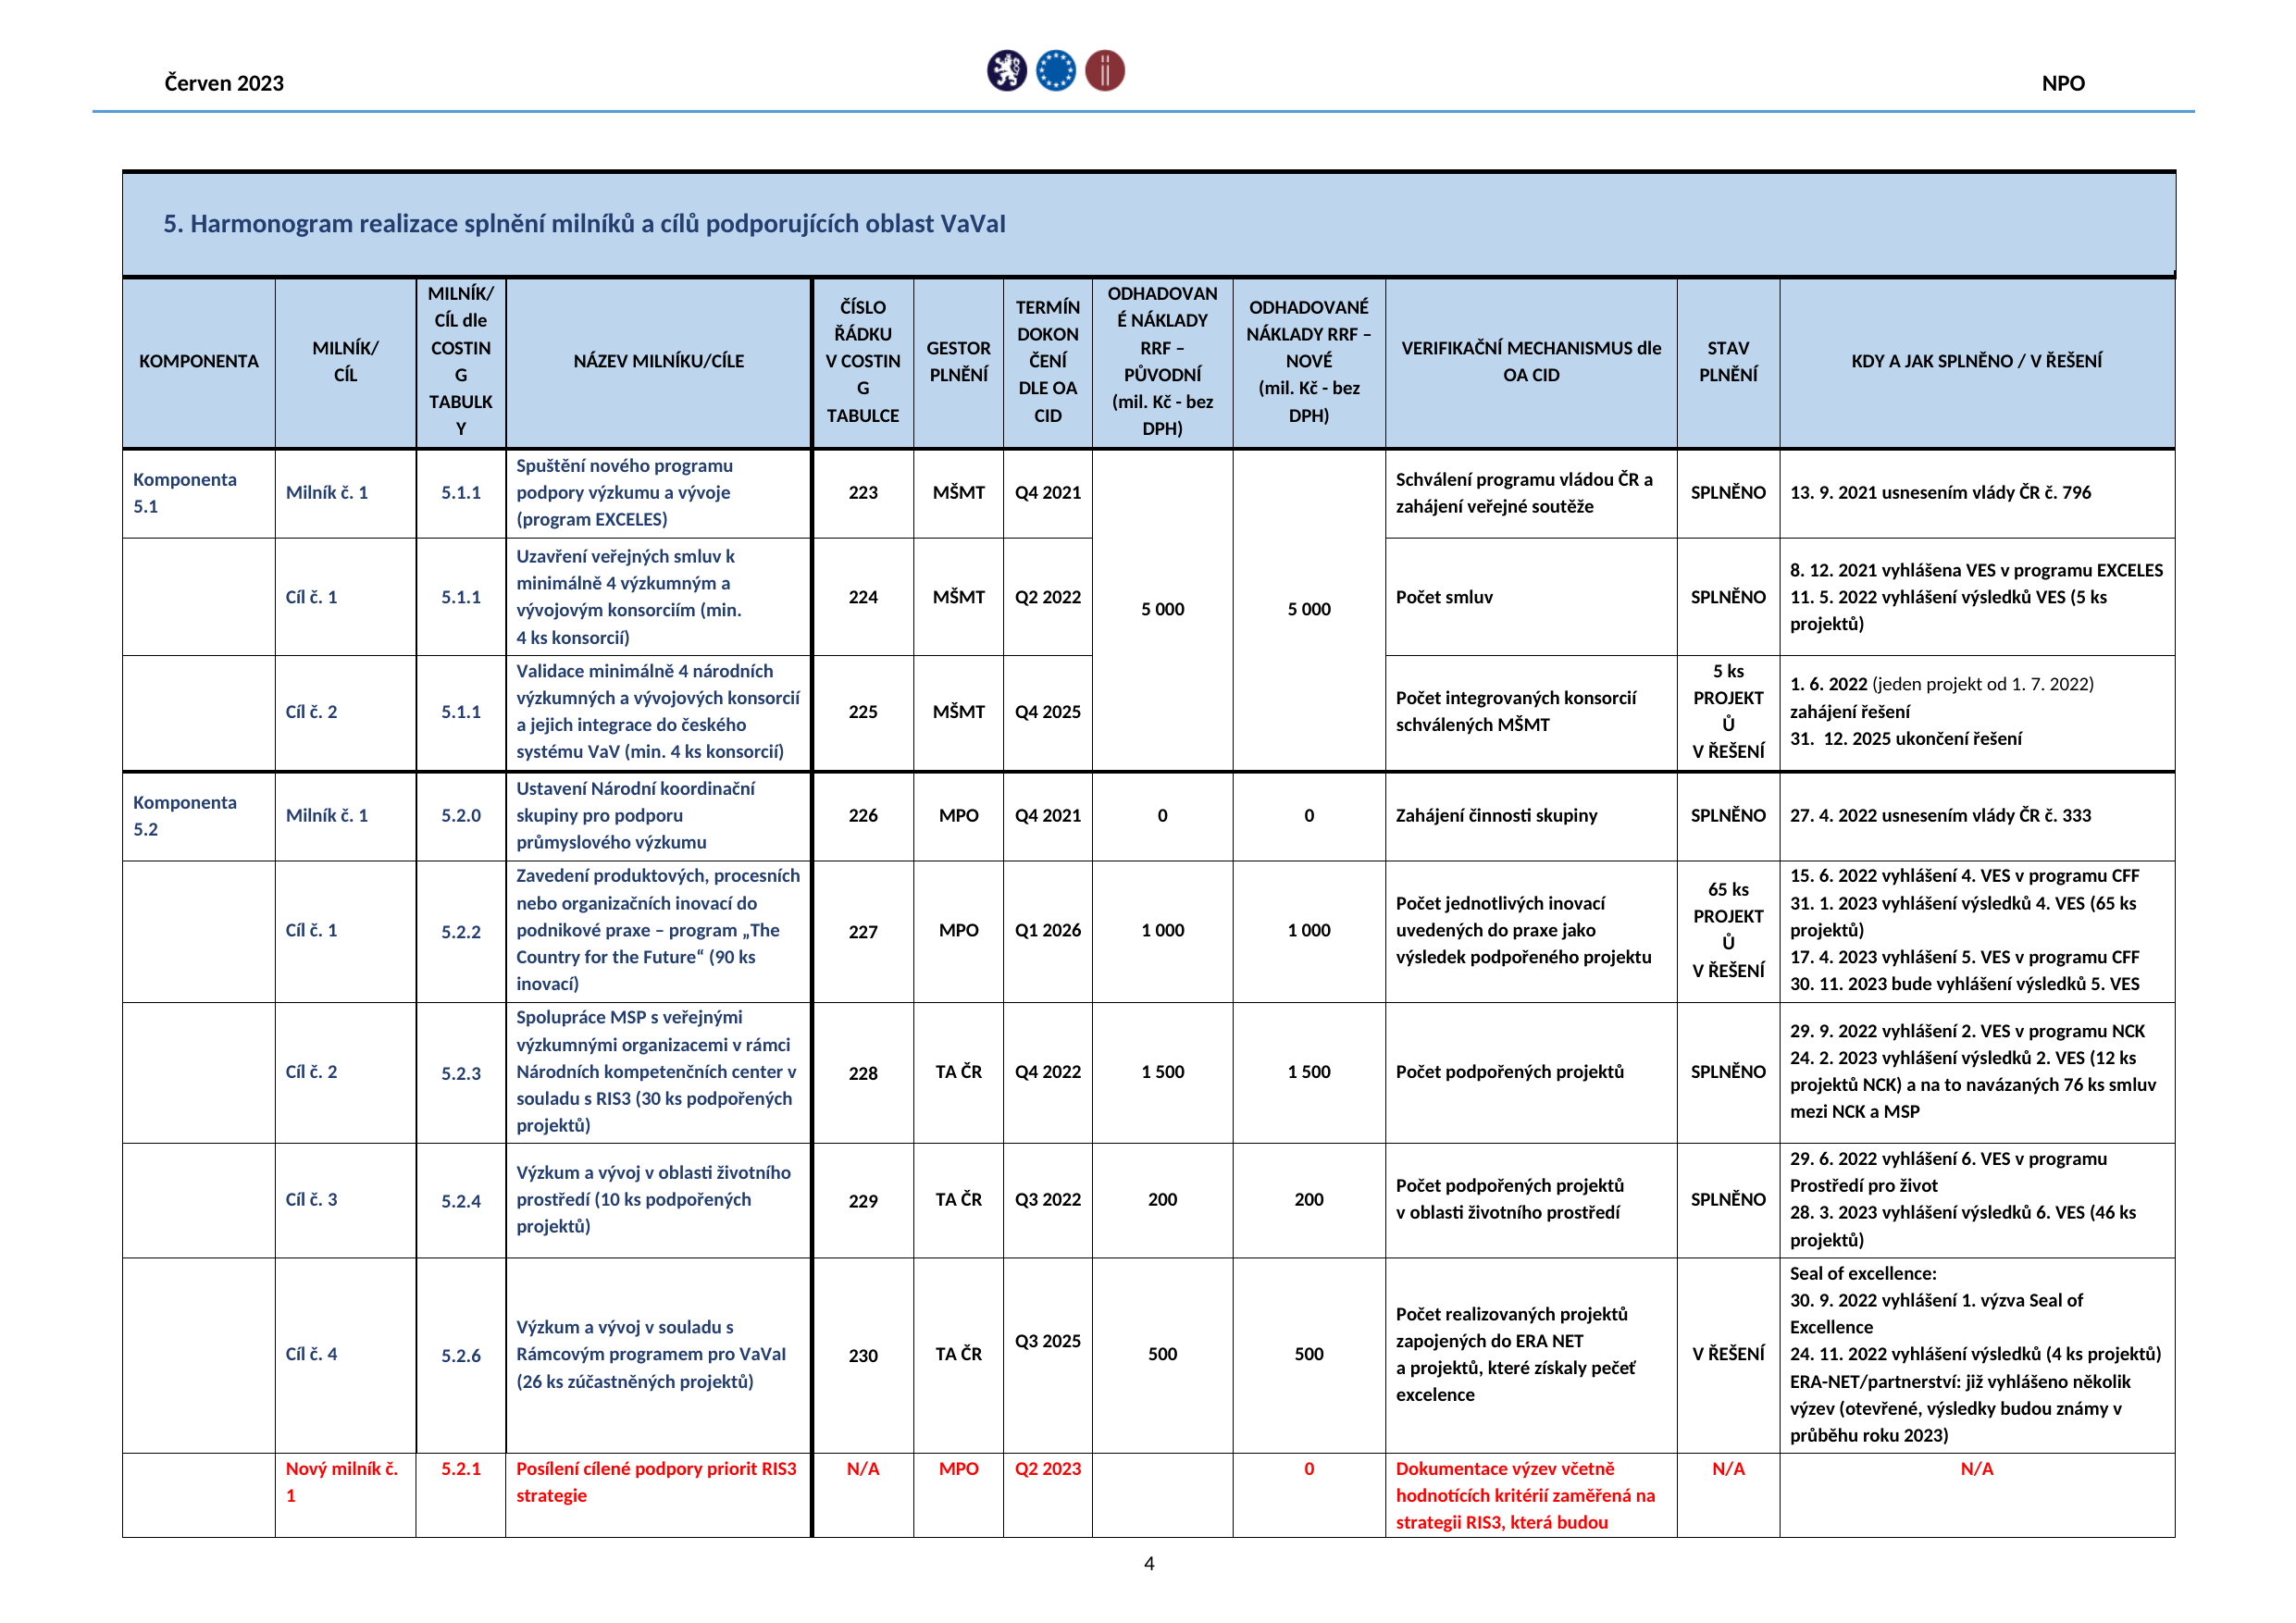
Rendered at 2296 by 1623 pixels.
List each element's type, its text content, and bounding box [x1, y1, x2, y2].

table_cell SPLNĚNO [1678, 539, 1780, 655]
table_cell TA ČR [914, 1144, 1003, 1258]
table_cell 5.2.0 [417, 774, 505, 861]
table_cell 0 [1093, 774, 1233, 861]
table_cell 5.2.4 [417, 1144, 505, 1258]
table_cell N/A [1781, 1454, 2175, 1537]
picture [987, 49, 1126, 93]
table_cell [123, 656, 275, 770]
table_cell TERMÍN DOKONČENÍ DLE OA CID [1004, 279, 1092, 447]
table_cell V ŘEŠENÍ [1678, 1258, 1780, 1453]
table_cell Q4 2021 [1004, 774, 1092, 861]
table_cell 0 [1234, 774, 1385, 861]
table_header Harmonogram realizace splnění milníků a cílů podporujících oblast VaVaI [123, 174, 2176, 275]
table_cell 65 ks PROJEKTŮ V ŘEŠENÍ [1678, 861, 1780, 1002]
table_cell 8. 12. 2021 vyhlášena VES v programu EXCELES 11. 5. 2022 vyhlášení výsledků VES (5 ks projektů) [1781, 539, 2175, 655]
table_cell [123, 1454, 275, 1537]
table_cell Seal of excellence: 30. 9. 2022 vyhlášení 1. výzva Seal of Excellence 24. 11. 2022 vyhlášení výsledků (4 ks projektů) ERA-NET/partnerství: již vyhlášeno několik výzev (otevřené, výsledky budou známy v průběhu roku 2023) [1781, 1258, 2175, 1453]
table_cell Q4 2021 [1004, 451, 1092, 538]
table_cell Počet podpořených projektů [1386, 1003, 1677, 1143]
table_cell MILNÍK/CÍL dle COSTING TABULKY [417, 279, 505, 447]
table_cell 13. 9. 2021 usnesením vlády ČR č. 796 [1781, 451, 2175, 538]
table_cell STAV PLNĚNÍ [1678, 279, 1780, 447]
table_cell SPLNĚNO [1678, 1003, 1780, 1143]
table_cell MPO [914, 774, 1003, 861]
table_cell SPLNĚNO [1678, 451, 1780, 538]
table_cell Uzavření veřejných smluv k minimálně 4 výzkumným a vývojovým konsorciím (min. 4 ks konsorcií) [507, 539, 810, 655]
table_cell Q3 2025 [1004, 1258, 1092, 1453]
table_cell TA ČR [914, 1003, 1003, 1143]
table_cell 15. 6. 2022 vyhlášení 4. VES v programu CFF 31. 1. 2023 vyhlášení výsledků 4. VES (65 ks projektů) 17. 4. 2023 vyhlášení 5. VES v programu CFF 30. 11. 2023 bude vyhlášení výsledků 5. VES [1781, 861, 2175, 1002]
table_cell Cíl č. 2 [276, 656, 416, 770]
table_cell TA ČR [914, 1258, 1003, 1453]
table_cell 5.1.1 [417, 451, 505, 538]
table_cell VERIFIKAČNÍ MECHANISMUS dle OA CID [1386, 279, 1677, 447]
table_cell N/A [814, 1454, 913, 1537]
table_cell MPO [914, 1454, 1003, 1537]
table_cell ODHADOVANÉ NÁKLADY RRF – PŮVODNÍ (mil. Kč - bez DPH) [1093, 279, 1233, 447]
table_cell GESTOR PLNĚNÍ [914, 279, 1003, 447]
table_cell 1. 6. 2022 (jeden projekt od 1. 7. 2022) zahájení řešení 31. 12. 2025 ukončení řešení [1781, 656, 2175, 770]
table_cell Schválení programu vládou ČR a zahájení veřejné soutěže [1386, 451, 1677, 538]
table_cell Cíl č. 2 [276, 1003, 416, 1143]
table_cell Cíl č. 1 [276, 861, 416, 1002]
table_cell 225 [814, 656, 913, 770]
table_cell MPO [914, 861, 1003, 1002]
table_cell KDY A JAK SPLNĚNO / V ŘEŠENÍ [1781, 279, 2175, 447]
table_cell 226 [814, 774, 913, 861]
table_cell 5.1.1 [417, 656, 505, 770]
table_cell NÁZEV MILNÍKU/CÍLE [507, 279, 810, 447]
table_cell [123, 1258, 275, 1453]
table_cell MŠMT [914, 539, 1003, 655]
table_cell 0 [1234, 1454, 1385, 1537]
table_cell SPLNĚNO [1678, 1144, 1780, 1258]
table_cell ČÍSLO ŘÁDKU V COSTING TABULCE [814, 279, 913, 447]
table_cell 1 000 [1234, 861, 1385, 1002]
table_cell Komponenta 5.1 [123, 451, 275, 538]
table_cell 228 [814, 1003, 913, 1143]
table_cell [123, 861, 275, 1002]
table_cell 500 [1234, 1258, 1385, 1453]
table_cell Nový milník č. 1 [276, 1454, 416, 1537]
table_cell 230 [814, 1258, 913, 1453]
table_cell Q3 2022 [1004, 1144, 1092, 1258]
table_cell Počet realizovaných projektů zapojených do ERA NET a projektů, které získaly pečeť excelence [1386, 1258, 1677, 1453]
table_cell Posílení cílené podpory priorit RIS3 strategie [506, 1454, 810, 1537]
table_cell 5.2.2 [417, 861, 505, 1002]
table_cell Výzkum a vývoj v souladu s Rámcovým programem pro VaVaI (26 ks zúčastněných projektů) [507, 1258, 810, 1453]
table_cell [123, 539, 275, 655]
table_cell Cíl č. 3 [276, 1144, 416, 1258]
table_cell [1093, 1454, 1233, 1537]
table_cell 200 [1093, 1144, 1233, 1258]
table_cell Zahájení činnosti skupiny [1386, 774, 1677, 861]
table_cell KOMPONENTA [123, 279, 275, 447]
table_cell SPLNĚNO [1678, 774, 1780, 861]
table_cell MILNÍK/ CÍL [276, 279, 416, 447]
table_cell Počet integrovaných konsorcií schválených MŠMT [1386, 656, 1677, 770]
table_cell Počet jednotlivých inovací uvedených do praxe jako výsledek podpořeného projektu [1386, 861, 1677, 1002]
table_cell Milník č. 1 [276, 451, 416, 538]
table_cell 29. 9. 2022 vyhlášení 2. VES v programu NCK 24. 2. 2023 vyhlášení výsledků 2. VES (12 ks projektů NCK) a na to navázaných 76 ks smluv mezi NCK a MSP [1781, 1003, 2175, 1143]
table_cell Zavedení produktových, procesních nebo organizačních inovací do podnikové praxe – program „The Country for the Future“ (90 ks inovací) [507, 861, 810, 1002]
table_cell Q4 2022 [1004, 1003, 1092, 1143]
table_cell 223 [814, 451, 913, 538]
table_cell 5.2.1 [416, 1454, 505, 1537]
table_cell MŠMT [914, 451, 1003, 538]
table_cell 5.1.1 [417, 539, 505, 655]
table_cell Spuštění nového programu podpory výzkumu a vývoje (program EXCELES) [507, 451, 810, 538]
table_cell 227 [814, 861, 913, 1002]
table_cell Výzkum a vývoj v oblasti životního prostředí (10 ks podpořených projektů) [507, 1144, 810, 1258]
table_cell 500 [1093, 1258, 1233, 1453]
table_cell Q4 2025 [1004, 656, 1092, 770]
table_cell 229 [814, 1144, 913, 1258]
table_cell Validace minimálně 4 národních výzkumných a vývojových konsorcií a jejich integrace do českého systému VaV (min. 4 ks konsorcií) [507, 656, 810, 770]
table_cell Komponenta 5.2 [123, 774, 275, 861]
table_cell Počet podpořených projektů v oblasti životního prostředí [1386, 1144, 1677, 1258]
table_cell 5 000 [1093, 451, 1233, 770]
table_cell [123, 1003, 275, 1143]
table_cell Počet smluv [1386, 539, 1677, 655]
table_cell 224 [814, 539, 913, 655]
table_cell [123, 1144, 275, 1258]
table_cell 5.2.3 [417, 1003, 505, 1143]
table_cell 1 500 [1234, 1003, 1385, 1143]
table_cell N/A [1678, 1454, 1780, 1537]
table_cell MŠMT [914, 656, 1003, 770]
table_cell 5.2.6 [417, 1258, 505, 1453]
table_cell Cíl č. 4 [276, 1258, 416, 1453]
table_cell Milník č. 1 [276, 774, 416, 861]
table_cell Q2 2023 [1004, 1454, 1092, 1537]
table_cell 1 000 [1093, 861, 1233, 1002]
table_cell Cíl č. 1 [276, 539, 416, 655]
table_cell Q1 2026 [1004, 861, 1092, 1002]
table_cell 5 000 [1234, 451, 1385, 770]
table_cell 5 ks PROJEKTŮ V ŘEŠENÍ [1678, 656, 1780, 770]
table_cell 27. 4. 2022 usnesením vlády ČR č. 333 [1781, 774, 2175, 861]
table_cell 200 [1234, 1144, 1385, 1258]
table_cell 29. 6. 2022 vyhlášení 6. VES v programu Prostředí pro život 28. 3. 2023 vyhlášení výsledků 6. VES (46 ks projektů) [1781, 1144, 2175, 1258]
table_cell Ustavení Národní koordinační skupiny pro podporu průmyslového výzkumu [507, 774, 810, 861]
table_cell Spolupráce MSP s veřejnými výzkumnými organizacemi v rámci Národních kompetenčních center v souladu s RIS3 (30 ks podpořených projektů) [507, 1003, 810, 1143]
table_cell Q2 2022 [1004, 539, 1092, 655]
table_cell 1 500 [1093, 1003, 1233, 1143]
table_cell ODHADOVANÉ NÁKLADY RRF – NOVÉ (mil. Kč - bez DPH) [1234, 279, 1385, 447]
